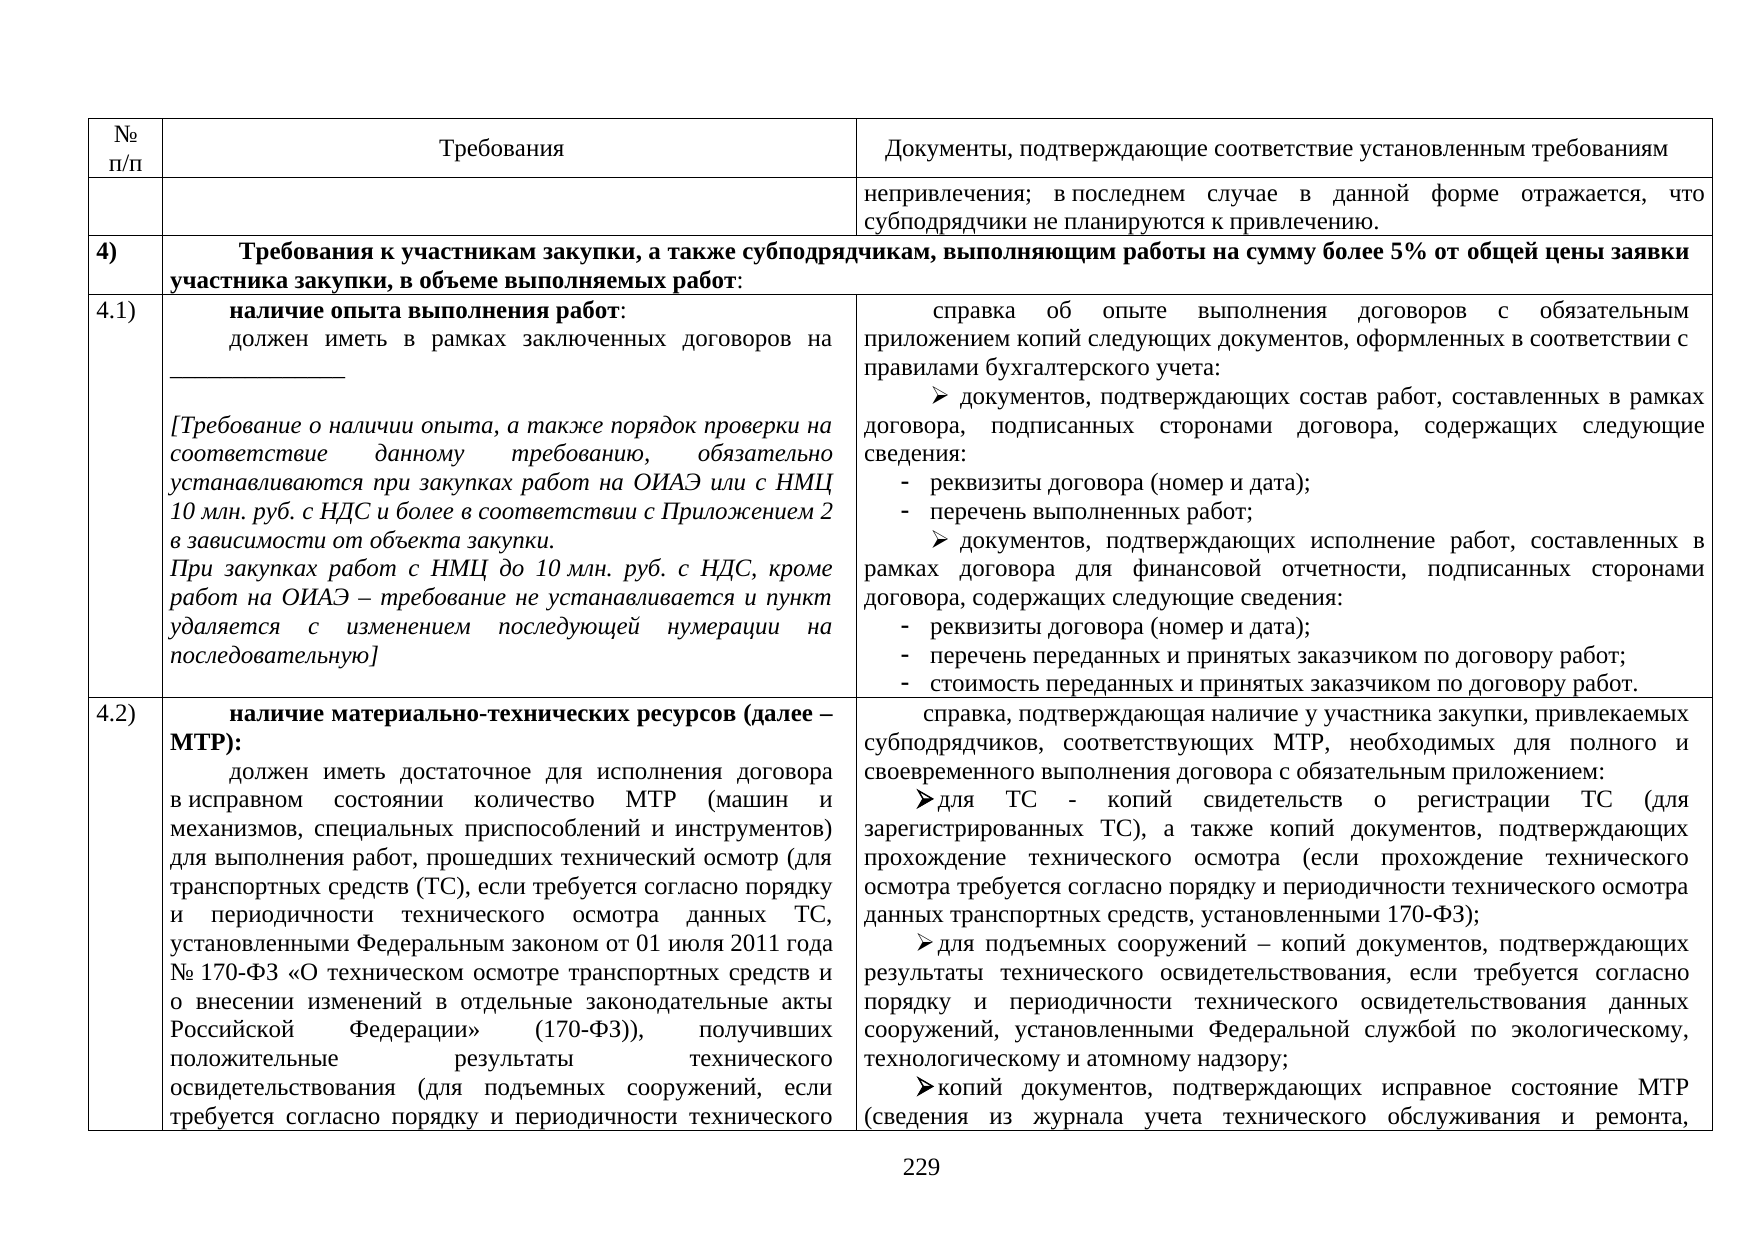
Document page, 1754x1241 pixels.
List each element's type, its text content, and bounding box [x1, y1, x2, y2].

table_cell [89, 178, 162, 235]
table_header № п/п [89, 119, 162, 177]
table_cell Требования к участникам закупки, а также субподрядчикам, выполняющим работы на сумму более 5% от общей цены заявки участника закупки, в объеме выполняемых работ: [163, 236, 1712, 294]
table_cell справка об опыте выполнения договоров с обязательным приложением копий следующих документов, оформленных в соответствии с правилами бухгалтерского учета: документов, подтверждающих состав работ, составленных в рамках договора, подписанных сторонами договора, содержащих следующие сведения: реквизиты договора (номер и дата); перечень выполненных работ; документов, подтверждающих исполнение работ, составленных в рамках договора для финансовой отчетности, подписанных сторонами договора, содержащих следующие сведения: реквизиты договора (номер и дата); перечень переданных и принятых заказчиком по договору работ; стоимость переданных и принятых заказчиком по договору работ. [857, 295, 1712, 697]
table_cell [89, 295, 162, 697]
table_header Требования [163, 119, 856, 177]
table_cell [89, 698, 162, 1129]
table_cell [89, 236, 162, 294]
table_header Документы, подтверждающие соответствие установленным требованиям [857, 119, 1712, 177]
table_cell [163, 178, 856, 235]
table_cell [857, 178, 1712, 235]
table_cell наличие опыта выполнения работ: должен иметь в рамках заключенных договоров на ______________ [Требование о наличии опыта, а также порядок проверки на соответствие данному требованию, обязательно устанавливаются при закупках работ на ОИАЭ или с НМЦ 10 млн. руб. с НДС и более в соответствии с Приложением 2 в зависимости от объекта закупки. При закупках работ с НМЦ до 10 млн. руб. с НДС, кроме работ на ОИАЭ – требование не устанавливается и пункт удаляется с изменением последующей нумерации на последовательную] [163, 295, 856, 697]
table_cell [163, 698, 856, 1129]
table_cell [857, 698, 1712, 1129]
